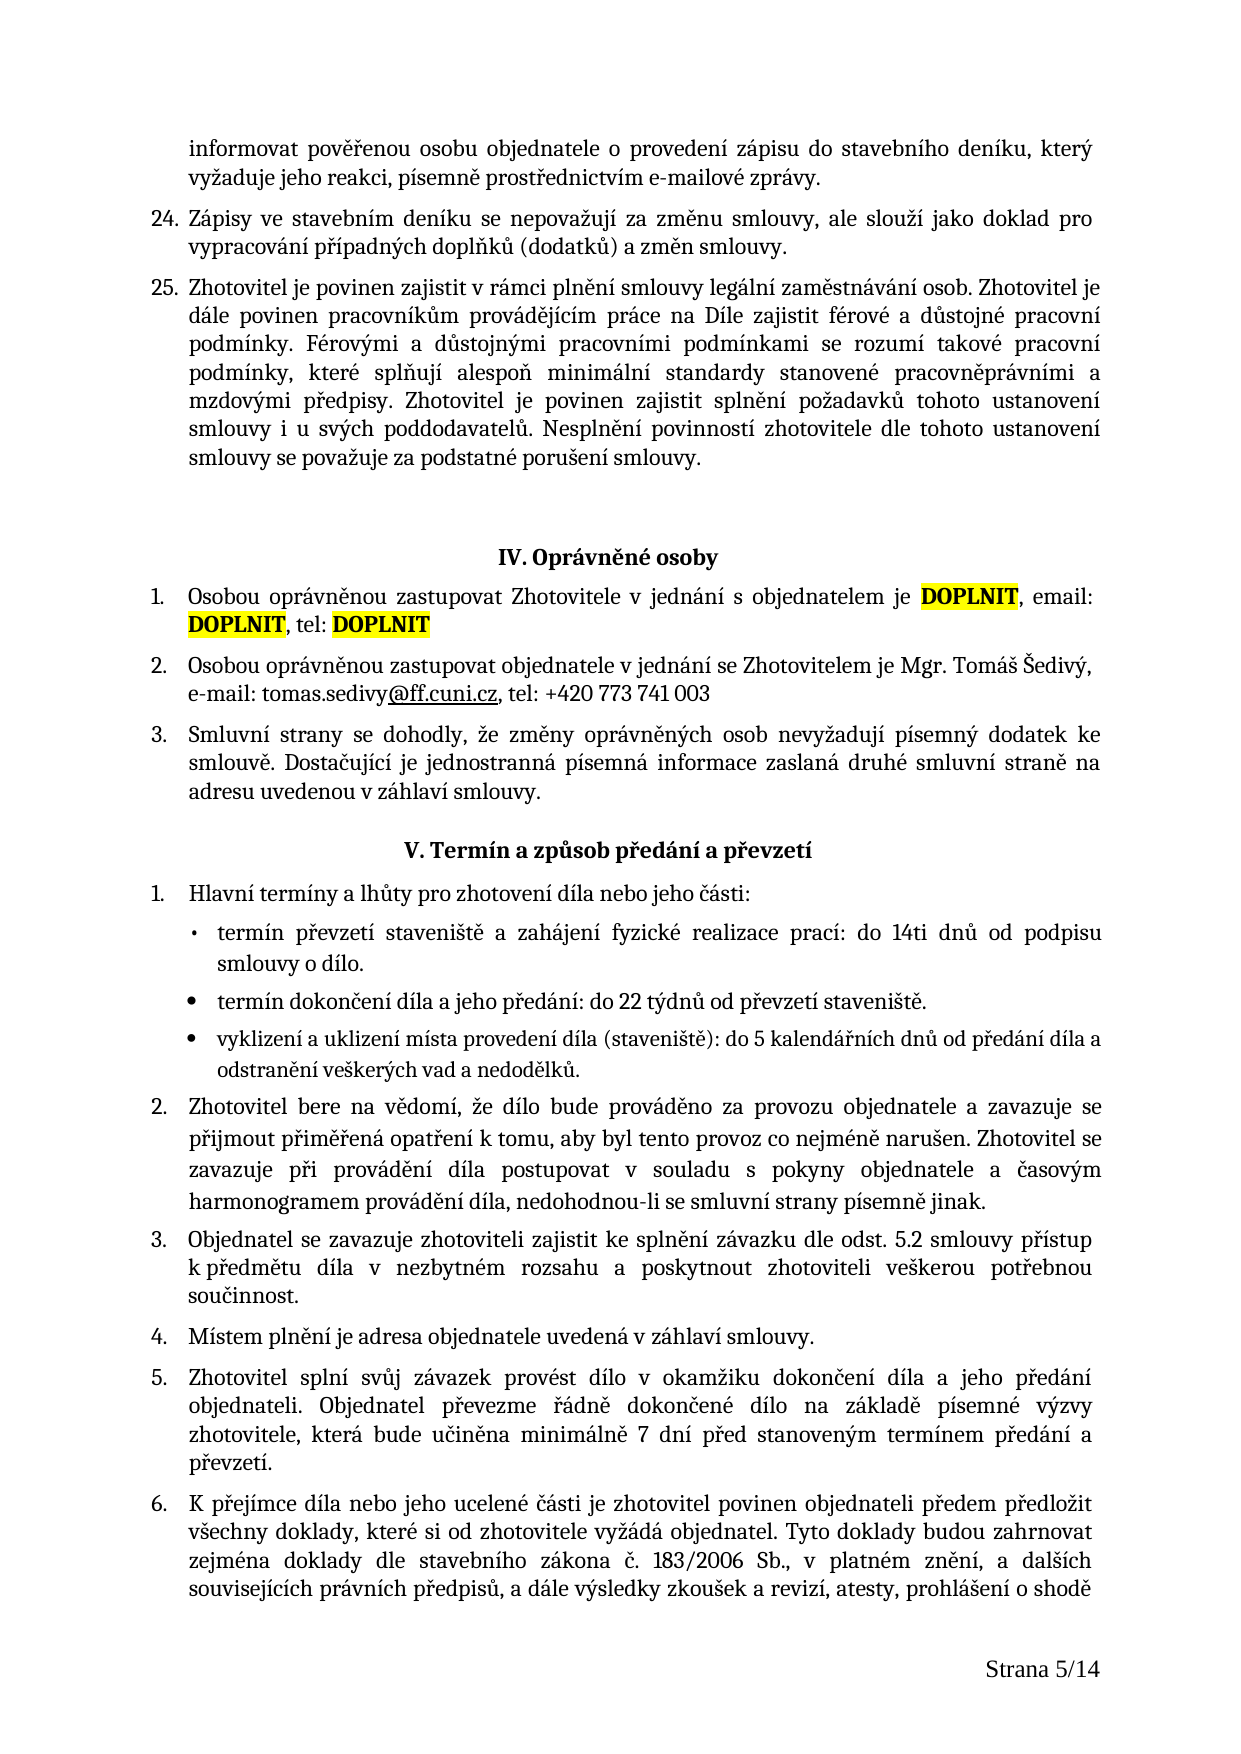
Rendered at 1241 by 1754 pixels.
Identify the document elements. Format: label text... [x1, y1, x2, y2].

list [151, 135, 1093, 191]
list termín dokončení díla a jeho předání: do 22 týdnů od převzetí staveniště. [187, 988, 1103, 1016]
list Osobou oprávněnou zastupovat objednatele v jednání se Zhotovitelem je Mgr. Tomáš Šedivý, e-mail: tomas.sedivy@ff.cuni.cz, tel: +420 773 741 003 [151, 652, 1093, 708]
list Hlavní termíny a lhůty pro zhotovení díla nebo jeho části: [151, 879, 1103, 907]
subtitle IV. Oprávněné osoby [113, 544, 1103, 572]
list Místem plnění je adresa objednatele uvedená v záhlaví smlouvy. [151, 1323, 1093, 1351]
list Zhotovitel splní svůj závazek provést dílo v okamžiku dokončení díla a jeho předání objednateli. Objednatel převezme řádně dokončené dílo na základě písemné výzvy zhotovitele, která bude učiněna minimálně 7 dní před stanoveným termínem předání a převzetí. [151, 1364, 1093, 1477]
list Zápisy ve stavebním deníku se nepovažují za změnu smlouvy, ale slouží jako doklad pro vypracování případných doplňků (dodatků) a změn smlouvy. [151, 204, 1093, 260]
text • termín převzetí staveniště a zahájení fyzické realizace prací: do 14ti dnů od podpisu smlouvy o dílo. [188, 917, 1103, 978]
list Smluvní strany se dohodly, že změny oprávněných osob nevyžadují písemný dodatek ke smlouvě. Dostačující je jednostranná písemná informace zaslaná druhé smluvní straně na adresu uvedenou v záhlaví smlouvy. [151, 721, 1102, 805]
list vyklizení a uklizení místa provedení díla (staveniště): do 5 kalendářních dnů od předání díla a odstranění veškerých vad a nedodělků. [187, 1026, 1103, 1083]
list Zhotovitel bere na vědomí, že dílo bude prováděno za provozu objednatele a zavazuje se přijmout přiměřená opatření k tomu, aby byl tento provoz co nejméně narušen. Zhotovitel se zavazuje při provádění díla postupovat v souladu s pokyny objednatele a časovým harmonogramem provádění díla, nedohodnou-li se smluvní strany písemně jinak. [151, 1093, 1103, 1215]
list Zhotovitel je povinen zajistit v rámci plnění smlouvy legální zaměstnávání osob. Zhotovitel je dále povinen pracovníkům provádějícím práce na Díle zajistit férové a důstojné pracovní podmínky. Férovými a důstojnými pracovními podmínkami se rozumí takové pracovní podmínky, které splňují alespoň minimální standardy stanovené pracovněprávními a mzdovými předpisy. Zhotovitel je povinen zajistit splnění požadavků tohoto ustanovení smlouvy i u svých poddodavatelů. Nesplnění povinností zhotovitele dle tohoto ustanovení smlouvy se považuje za podstatné porušení smlouvy. [151, 274, 1102, 471]
subtitle V. Termín a způsob předání a převzetí [113, 837, 1103, 865]
list Objednatel se zavazuje zhotoviteli zajistit ke splnění závazku dle odst. 5.2 smlouvy přístup k předmětu díla v nezbytném rozsahu a poskytnout zhotoviteli veškerou potřebnou součinnost. [151, 1226, 1093, 1310]
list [151, 1490, 1093, 1602]
list Osobou oprávněnou zastupovat Zhotovitele v jednání s objednatelem je DOPLNIT, email: DOPLNIT, tel: DOPLNIT [151, 583, 1093, 638]
